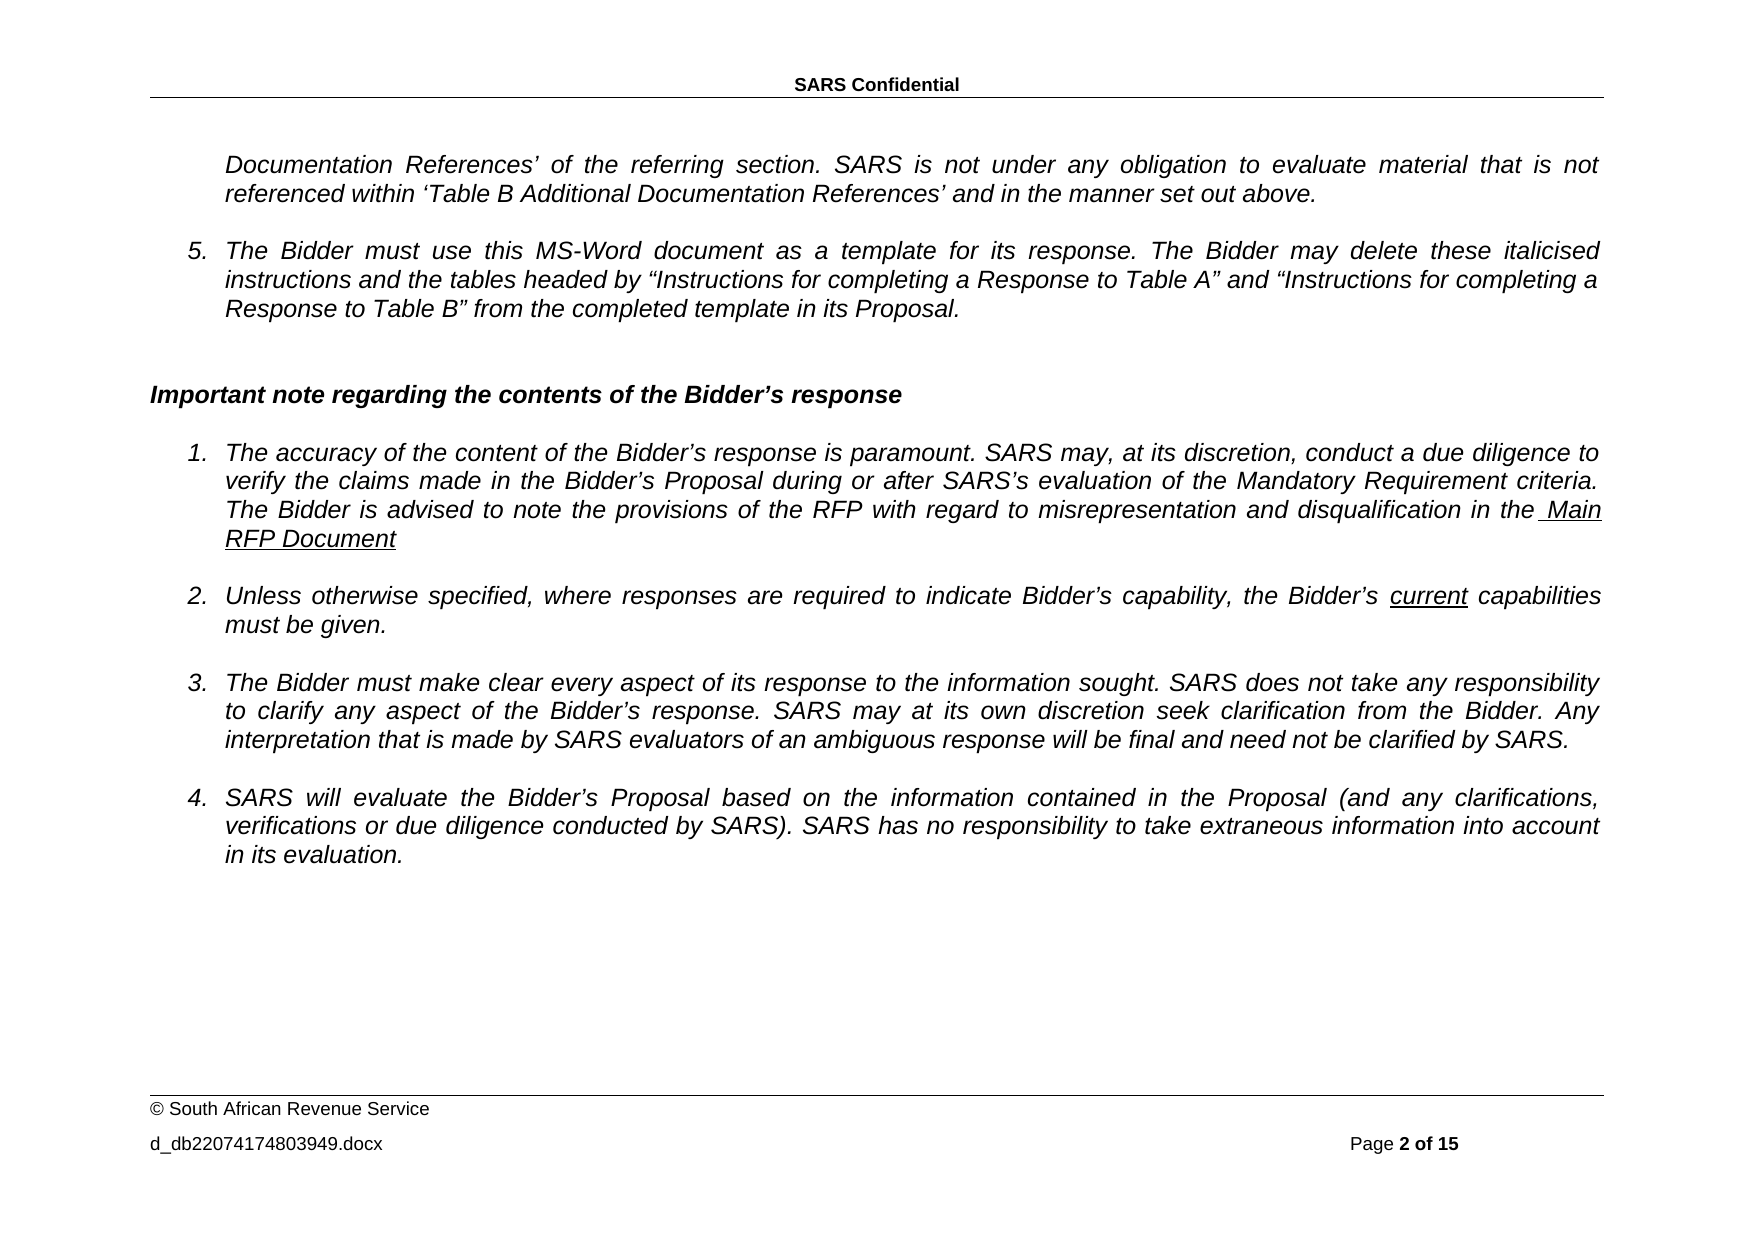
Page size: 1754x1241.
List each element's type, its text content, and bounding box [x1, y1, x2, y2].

list Unless otherwise specified, where responses are required to indicate Bidder’s capability, the Bidder’s current capabilities must be given. [187, 581, 1604, 639]
list The Bidder must use this MS-Word document as a template for its response. The Bidder may delete these italicised instructions and the tables headed by “Instructions for completing a Response to Table A” and “Instructions for completing a Response to Table B” from the completed template in its Proposal. [187, 236, 1604, 322]
list The accuracy of the content of the Bidder’s response is paramount. SARS may, at its discretion, conduct a due diligence to verify the claims made in the Bidder’s Proposal during or after SARS’s evaluation of the Mandatory Requirement criteria. The Bidder is advised to note the provisions of the RFP with regard to misrepresentation and disqualification in the Main RFP Document [187, 437, 1604, 552]
list The Bidder must make clear every aspect of its response to the information sought. SARS does not take any responsibility to clarify any aspect of the Bidder’s response. SARS may at its own discretion seek clarification from the Bidder. Any interpretation that is made by SARS evaluators of an ambiguous response will be final and need not be clarified by SARS. [187, 667, 1604, 754]
list SARS will evaluate the Bidder’s Proposal based on the information contained in the Proposal (and any clarifications, verifications or due diligence conducted by SARS). SARS has no responsibility to take extraneous information into account in its evaluation. [187, 782, 1604, 869]
text Important note regarding the contents of the Bidder’s response [150, 380, 1604, 409]
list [187, 150, 1604, 207]
